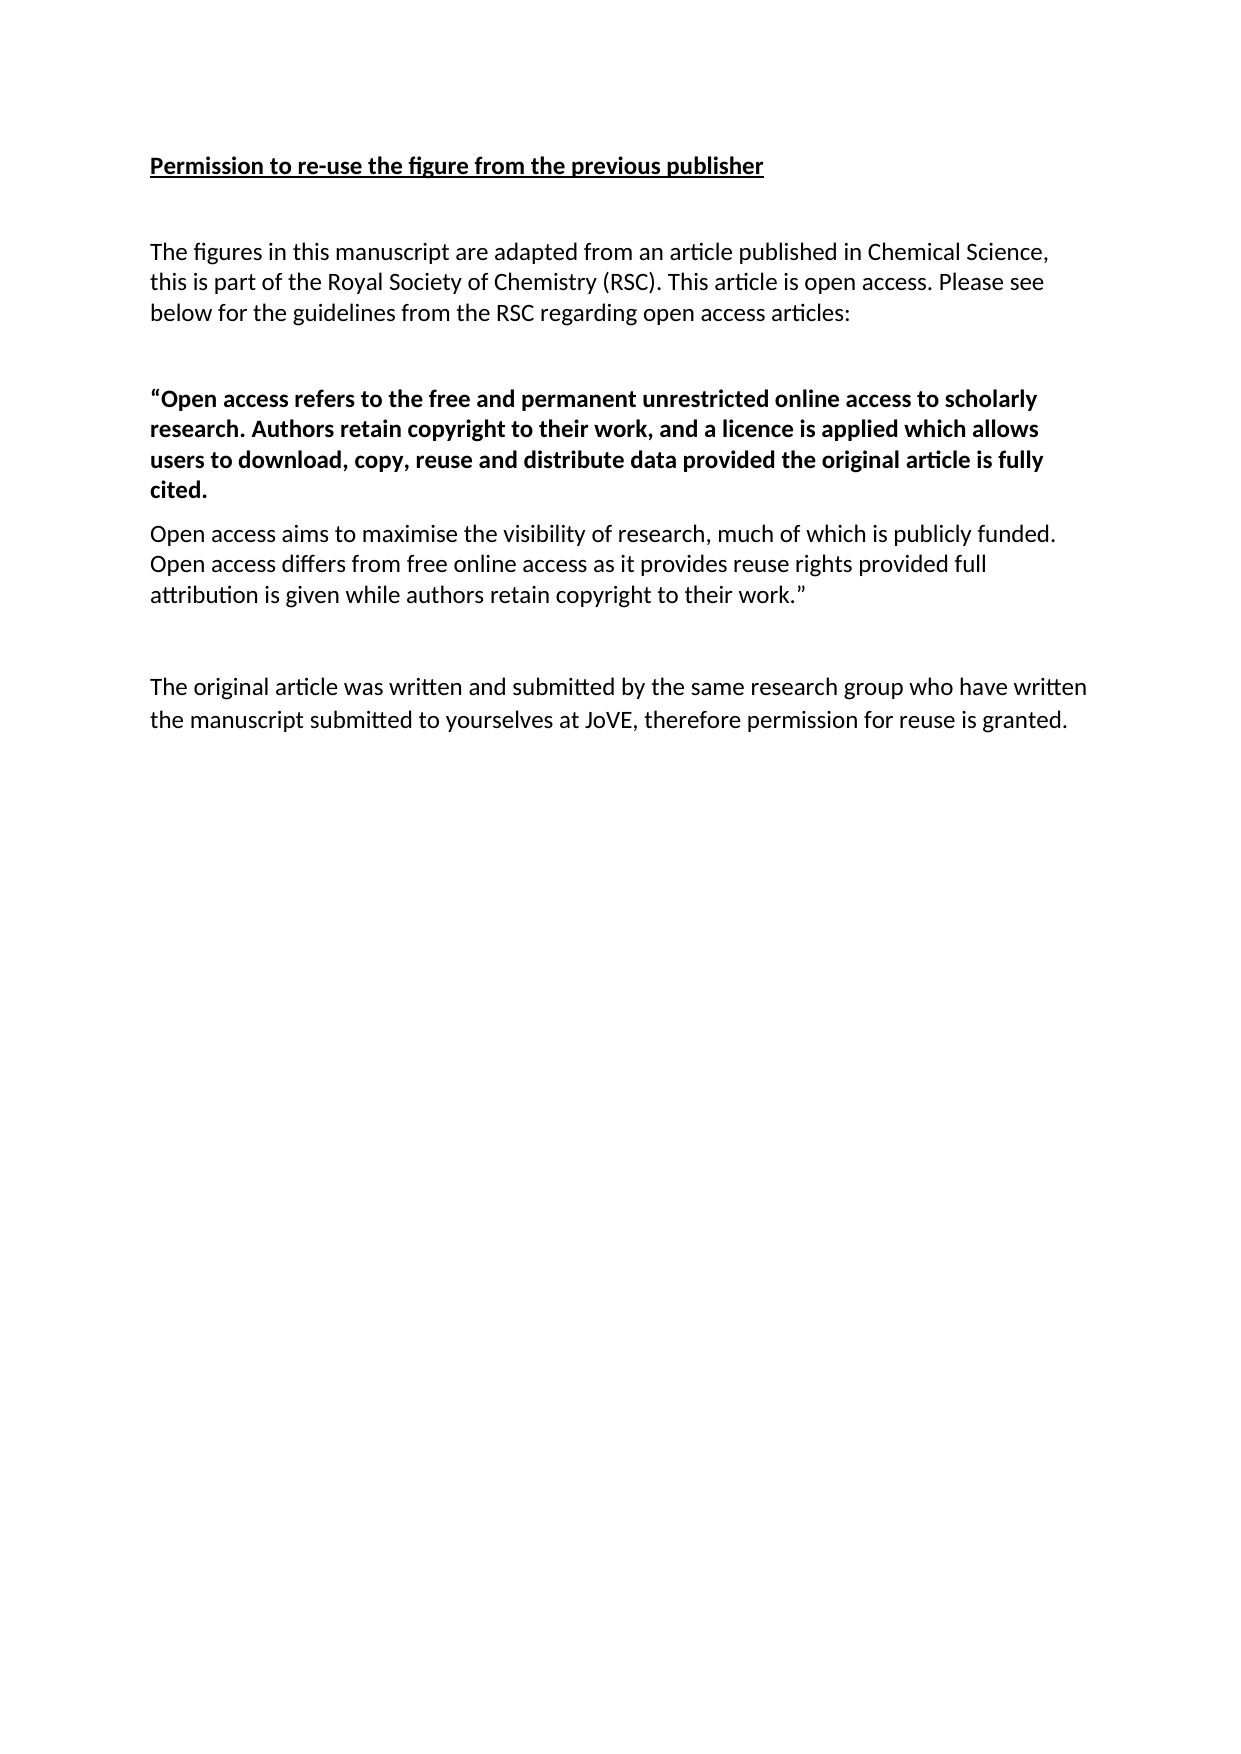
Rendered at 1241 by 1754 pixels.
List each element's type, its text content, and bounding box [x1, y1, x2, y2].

text The figures in this manuscript are adapted from an article published in Chemical Science, this is part of the Royal Society of Chemistry (RSC). This article is open access. Please see below for the guidelines from the RSC regarding open access articles: [150, 236, 1090, 328]
text Open access aims to maximise the visibility of research, much of which is publicly funded. Open access differs from free online access as it provides reuse rights provided full attribution is given while authors retain copyright to their work.” [150, 518, 1090, 609]
text “Open access refers to the free and permanent unrestricted online access to scholarly research. Authors retain copyright to their work, and a licence is applied which allows users to download, copy, reuse and distribute data provided the original article is fully cited. [150, 383, 1090, 505]
text Permission to re-use the figure from the previous publisher [150, 150, 1090, 181]
text The original article was written and submitted by the same research group who have written the manuscript submitted to yourselves at JoVE, therefore permission for reuse is granted. [150, 671, 1090, 735]
